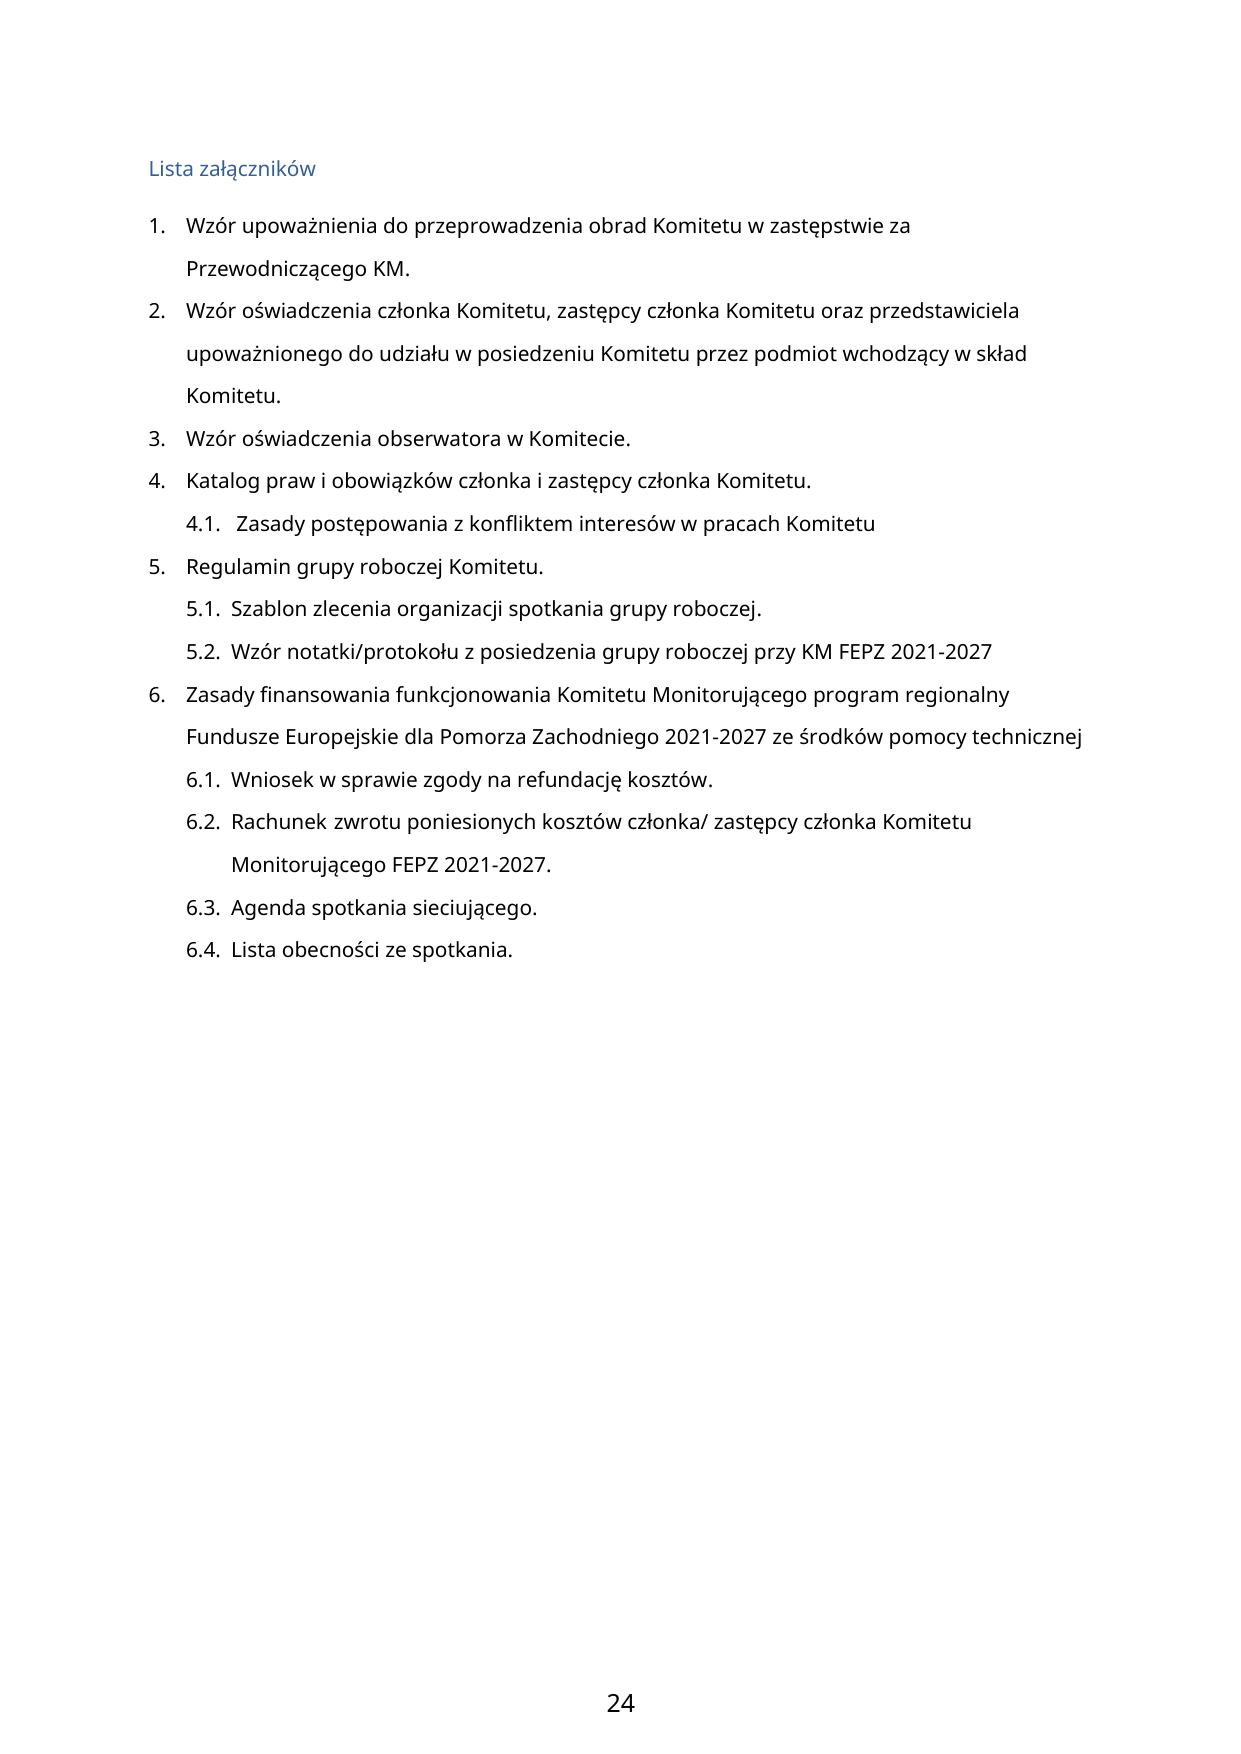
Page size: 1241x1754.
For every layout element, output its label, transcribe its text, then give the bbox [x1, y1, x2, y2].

text Wzór upoważnienia do przeprowadzenia obrad Komitetu w zastępstwie za Przewodniczącego KM. [148, 211, 1093, 282]
list Szablon zlecenia organizacji spotkania grupy roboczej. [186, 594, 1093, 623]
list Rachunek zwrotu poniesionych kosztów członka/ zastępcy członka Komitetu Monitorującego FEPZ 2021-2027. [186, 807, 1093, 878]
list Wniosek w sprawie zgody na refundację kosztów. [186, 765, 1093, 793]
text Wzór oświadczenia członka Komitetu, zastępcy członka Komitetu oraz przedstawiciela upoważnionego do udziału w posiedzeniu Komitetu przez podmiot wchodzący w skład Komitetu. [148, 296, 1093, 410]
subtitle Lista załączników [148, 154, 1093, 183]
list Agenda spotkania sieciującego. [186, 893, 1093, 921]
text Regulamin grupy roboczej Komitetu. [148, 552, 1093, 580]
list Zasady postępowania z konfliktem interesów w pracach Komitetu [186, 509, 1093, 538]
text Wzór oświadczenia obserwatora w Komitecie. [148, 424, 1093, 452]
list Zasady finansowania funkcjonowania Komitetu Monitorującego program regionalny Fundusze Europejskie dla Pomorza Zachodniego 2021-2027 ze środków pomocy technicznej [148, 680, 1093, 751]
list Lista obecności ze spotkania. [186, 935, 1093, 964]
list Wzór notatki/protokołu z posiedzenia grupy roboczej przy KM FEPZ 2021-2027 [186, 637, 1093, 666]
list Katalog praw i obowiązków członka i zastępcy członka Komitetu. [148, 467, 1093, 495]
